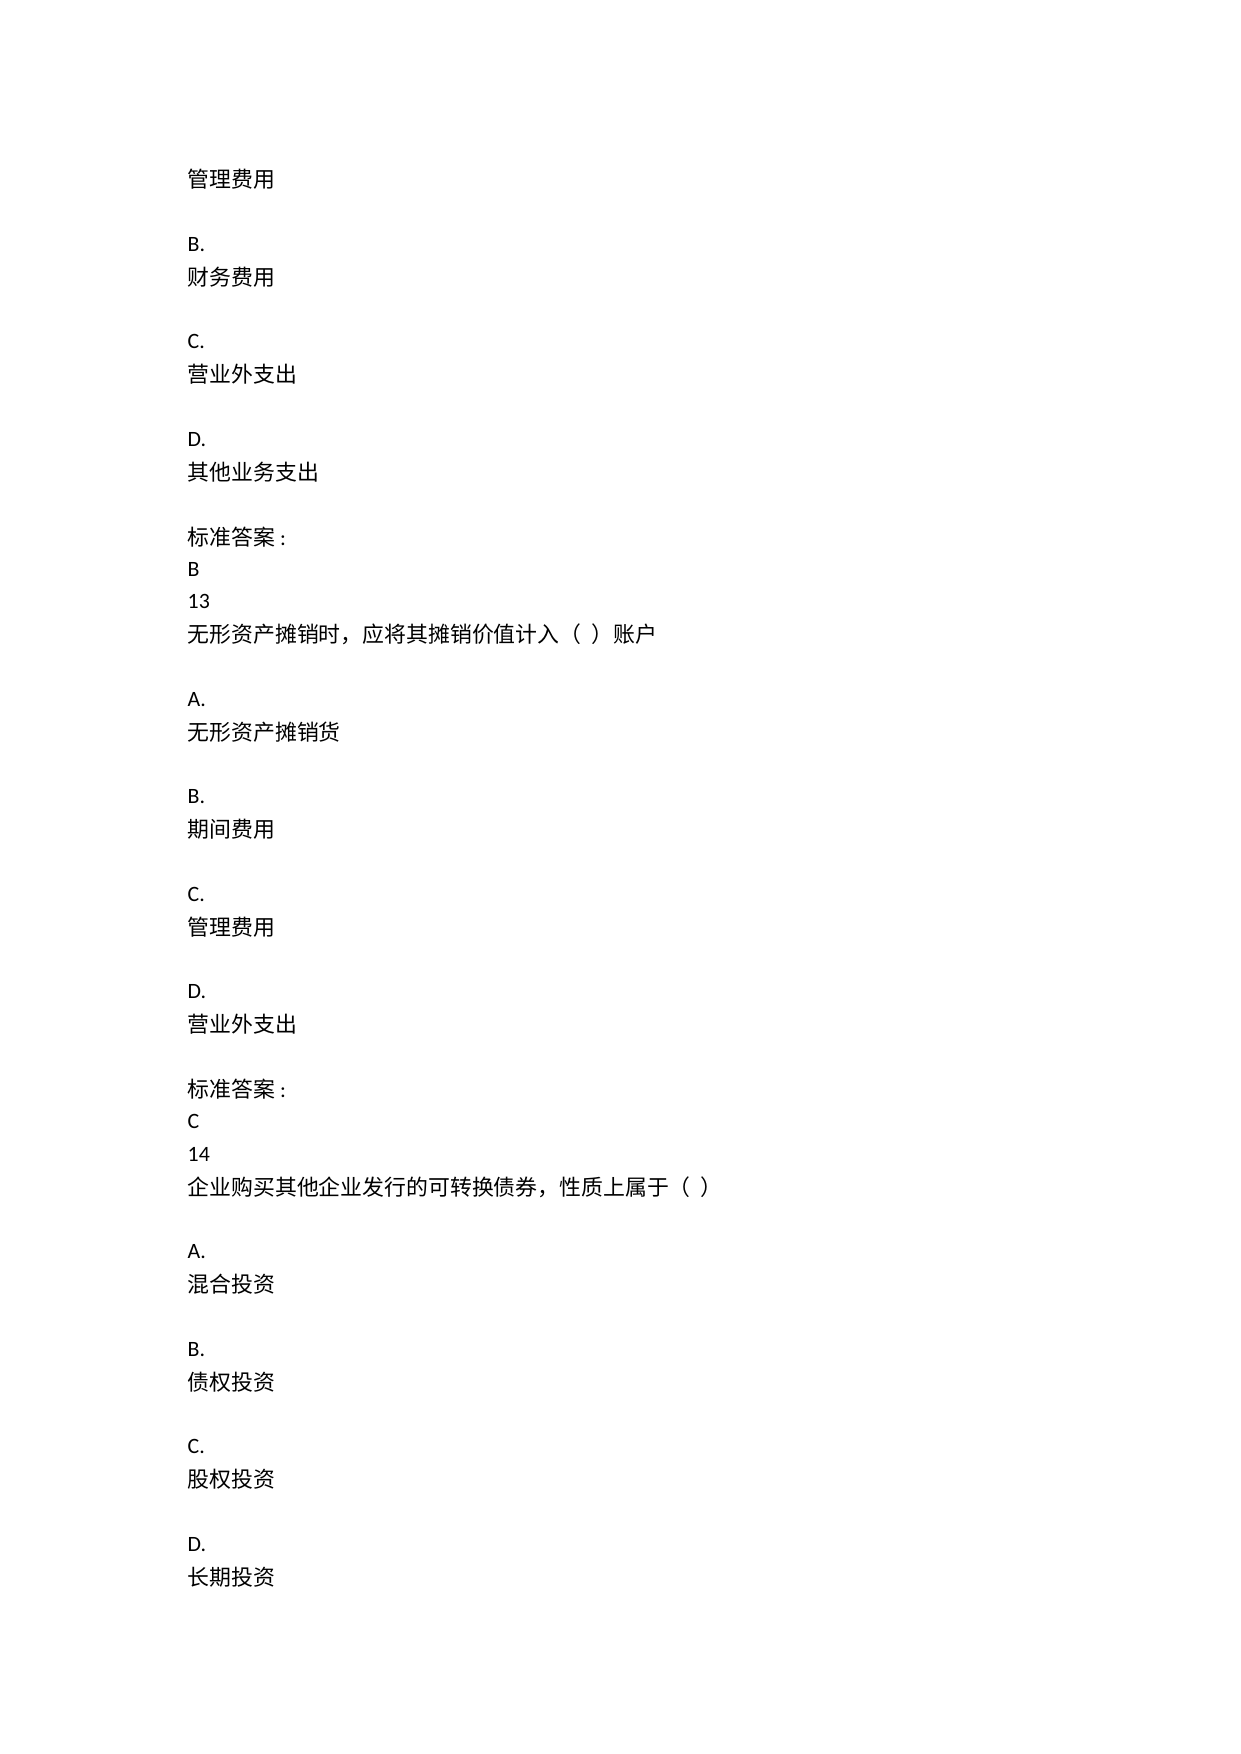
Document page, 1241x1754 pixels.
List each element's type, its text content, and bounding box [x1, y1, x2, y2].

text B. [187, 779, 1053, 812]
text C. [187, 1429, 1053, 1462]
text B [187, 552, 1053, 584]
text C [187, 1104, 1053, 1137]
text 债权投资 [187, 1364, 1053, 1397]
text 标准答案 : [187, 1072, 1053, 1104]
text 营业外支出 [187, 357, 1053, 389]
text 管理费用 [187, 162, 1053, 194]
text 股权投资 [187, 1462, 1053, 1494]
text 期间费用 [187, 812, 1053, 844]
text 财务费用 [187, 259, 1053, 292]
text D. [187, 974, 1053, 1007]
text A. [187, 682, 1053, 714]
text 14 [187, 1137, 1053, 1169]
text C. [187, 324, 1053, 357]
text 无形资产摊销货 [187, 714, 1053, 747]
text A. [187, 1234, 1053, 1267]
text 长期投资 [187, 1559, 1053, 1592]
text B. [187, 227, 1053, 259]
text 企业购买其他企业发行的可转换债券，性质上属于（ ） [187, 1169, 1053, 1202]
text 管理费用 [187, 909, 1053, 942]
text 其他业务支出 [187, 454, 1053, 487]
text B. [187, 1332, 1053, 1364]
text 标准答案 : [187, 519, 1053, 552]
text 营业外支出 [187, 1007, 1053, 1039]
text D. [187, 422, 1053, 454]
text 13 [187, 584, 1053, 617]
text 无形资产摊销时，应将其摊销价值计入（ ）账户 [187, 617, 1053, 649]
text C. [187, 877, 1053, 909]
text 混合投资 [187, 1267, 1053, 1299]
text D. [187, 1527, 1053, 1559]
